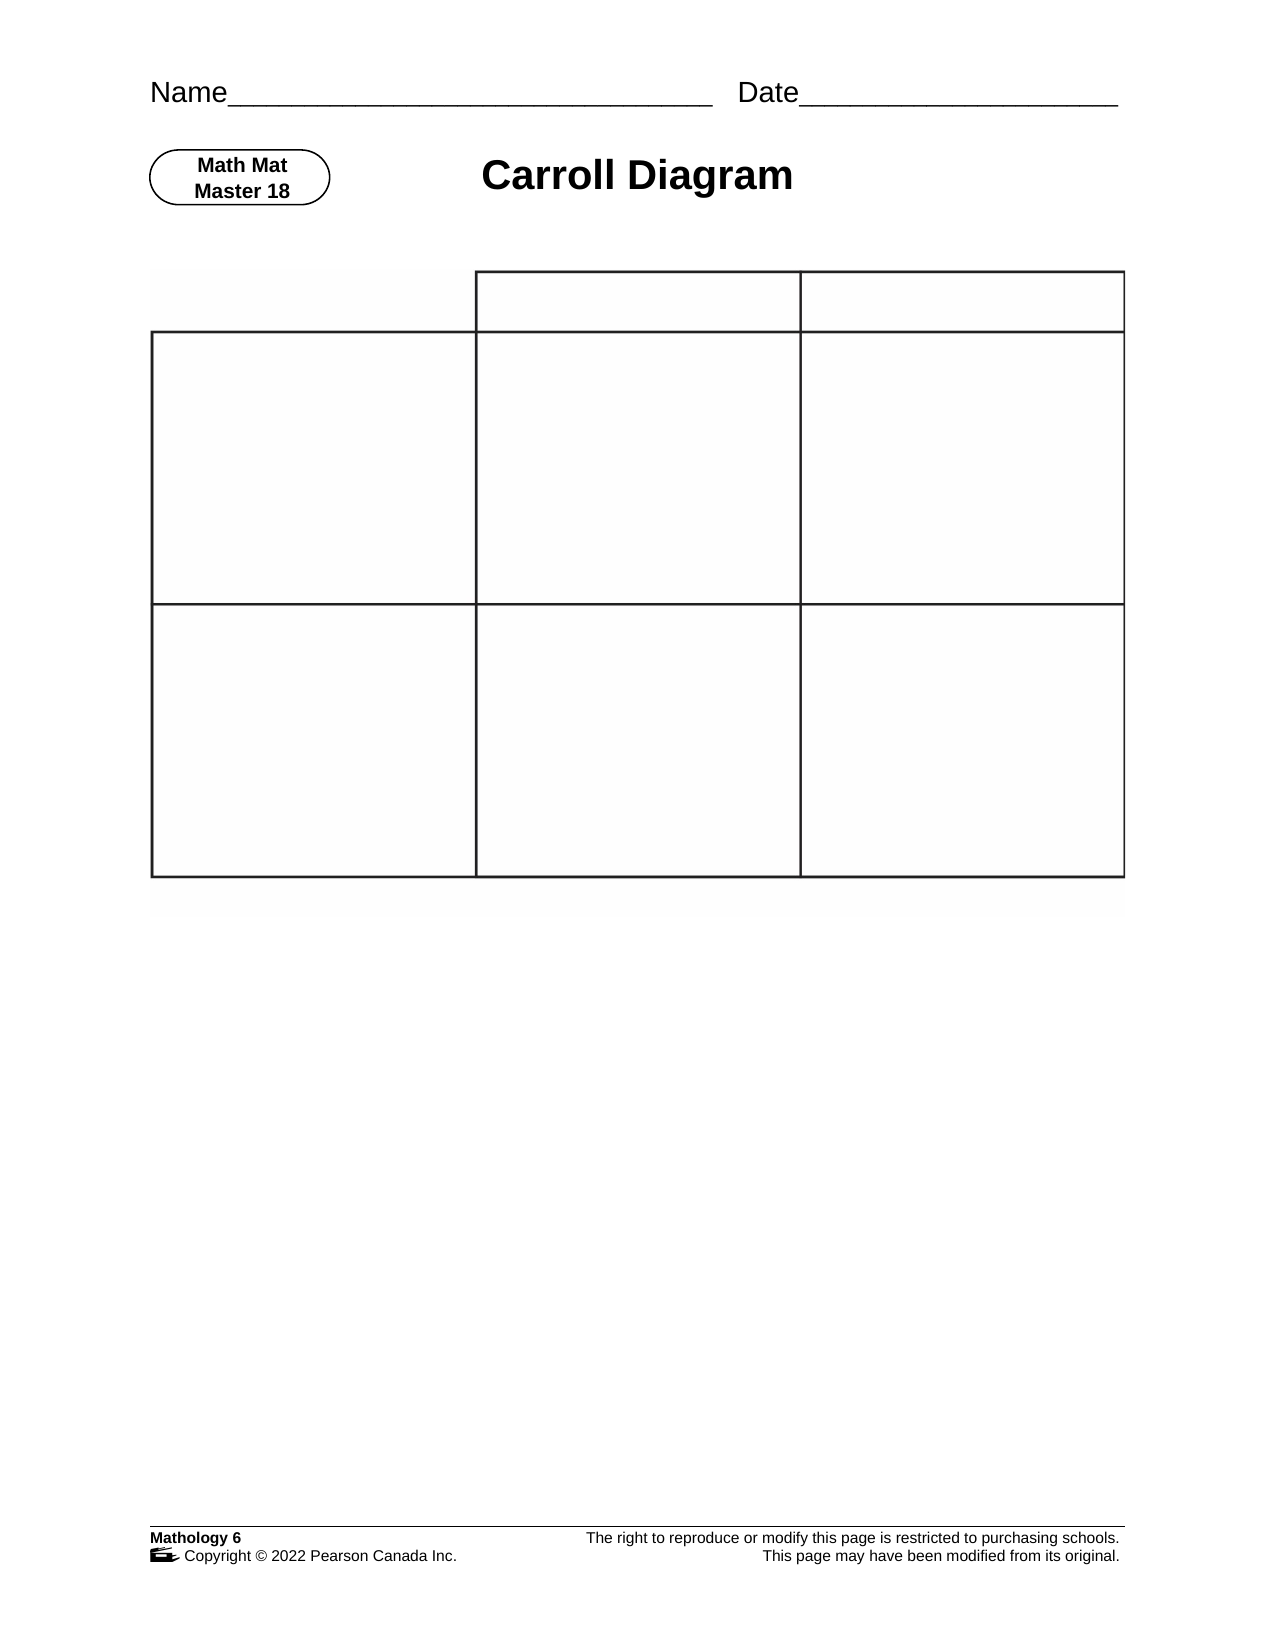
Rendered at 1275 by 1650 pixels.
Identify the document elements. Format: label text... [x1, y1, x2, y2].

text Carroll Diagram [312, 150, 1125, 198]
picture [150, 269, 1125, 917]
picture [150, 1547, 180, 1562]
